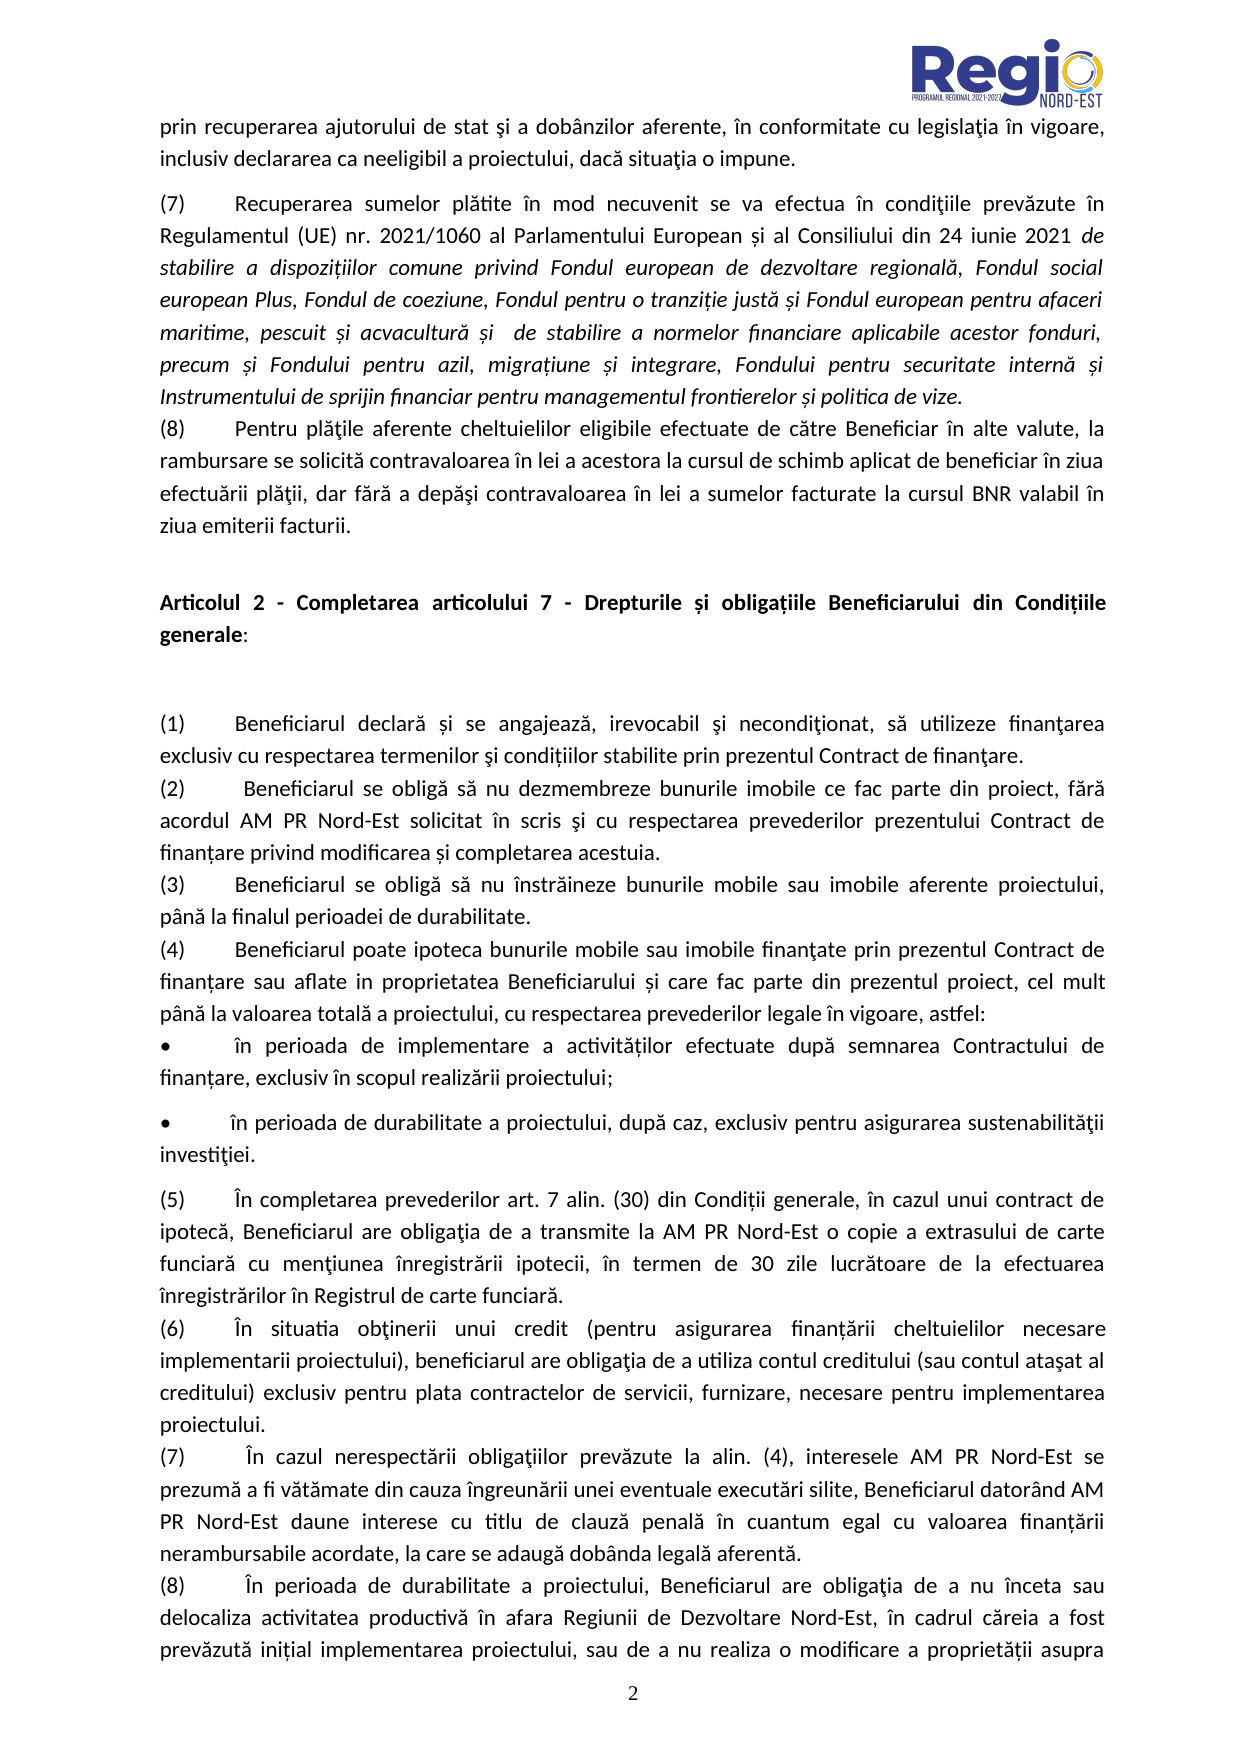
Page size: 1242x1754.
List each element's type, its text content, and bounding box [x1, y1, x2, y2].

list Beneficiarul se obligă să nu înstrăineze bunurile mobile sau imobile aferente proiectului, până la finalul perioadei de durabilitate. [159, 870, 1106, 931]
text Articolul 2 - Completarea articolului 7 - Drepturile și obligațiile Beneficiarului din Condițiile generale: [159, 588, 1106, 648]
text • în perioada de implementare a activităților efectuate după semnarea Contractului de finanțare, exclusiv în scopul realizării proiectului; [159, 1031, 1106, 1091]
list Beneficiarul se obligă să nu dezmembreze bunurile imobile ce fac parte din proiect, fără acordul AM PR Nord-Est solicitat în scris şi cu respectarea prevederilor prezentului Contract de finanțare privind modificarea și completarea acestuia. [159, 774, 1106, 866]
list Beneficiarul poate ipoteca bunurile mobile sau imobile finanţate prin prezentul Contract de finanțare sau aflate in proprietatea Beneficiarului și care fac parte din prezentul proiect, cel mult până la valoarea totală a proiectului, cu respectarea prevederilor legale în vigoare, astfel: [159, 935, 1106, 1027]
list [159, 1571, 1106, 1664]
list Beneficiarul declară și se angajează, irevocabil şi necondiţionat, să utilizeze finanţarea exclusiv cu respectarea termenilor şi condițiilor stabilite prin prezentul Contract de finanţare. [159, 709, 1106, 769]
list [159, 112, 1106, 172]
list În completarea prevederilor art. 7 alin. (30) din Condiții generale, în cazul unui contract de ipotecă, Beneficiarul are obligaţia de a transmite la AM PR Nord-Est o copie a extrasului de carte funciară cu menţiunea înregistrării ipotecii, în termen de 30 zile lucrătoare de la efectuarea înregistrărilor în Registrul de carte funciară. [159, 1185, 1106, 1309]
picture [908, 35, 1107, 112]
list În cazul nerespectării obligaţiilor prevăzute la alin. (4), interesele AM PR Nord-Est se prezumă a fi vătămate din cauza îngreunării unei eventuale executări silite, Beneficiarul datorând AM PR Nord-Est daune interese cu titlu de clauză penală în cuantum egal cu valoarea finanțării nerambursabile acordate, la care se adaugă dobânda legală aferentă. [159, 1442, 1106, 1567]
list Pentru plăţile aferente cheltuielilor eligibile efectuate de către Beneficiar în alte valute, la rambursare se solicită contravaloarea în lei a acestora la cursul de schimb aplicat de beneficiar în ziua efectuării plăţii, dar fără a depăşi contravaloarea în lei a sumelor facturate la cursul BNR valabil în ziua emiterii facturii. [159, 414, 1106, 539]
text • în perioada de durabilitate a proiectului, după caz, exclusiv pentru asigurarea sustenabilităţii investiţiei. [159, 1108, 1106, 1168]
list Recuperarea sumelor plătite în mod necuvenit se va efectua în condiţiile prevăzute în Regulamentul (UE) nr. 2021/1060 al Parlamentului European și al Consiliului din 24 iunie 2021 de stabilire a dispozițiilor comune privind Fondul european de dezvoltare regională, Fondul social european Plus, Fondul de coeziune, Fondul pentru o tranziție justă și Fondul european pentru afaceri maritime, pescuit și acvacultură și de stabilire a normelor financiare aplicabile acestor fonduri, precum și Fondului pentru azil, migrațiune și integrare, Fondului pentru securitate internă și Instrumentului de sprijin financiar pentru managementul frontierelor și politica de vize. [159, 189, 1106, 410]
list În situatia obţinerii unui credit (pentru asigurarea finanţării cheltuielilor necesare implementarii proiectului), beneficiarul are obligaţia de a utiliza contul creditului (sau contul ataşat al creditului) exclusiv pentru plata contractelor de servicii, furnizare, necesare pentru implementarea proiectului. [159, 1314, 1106, 1438]
